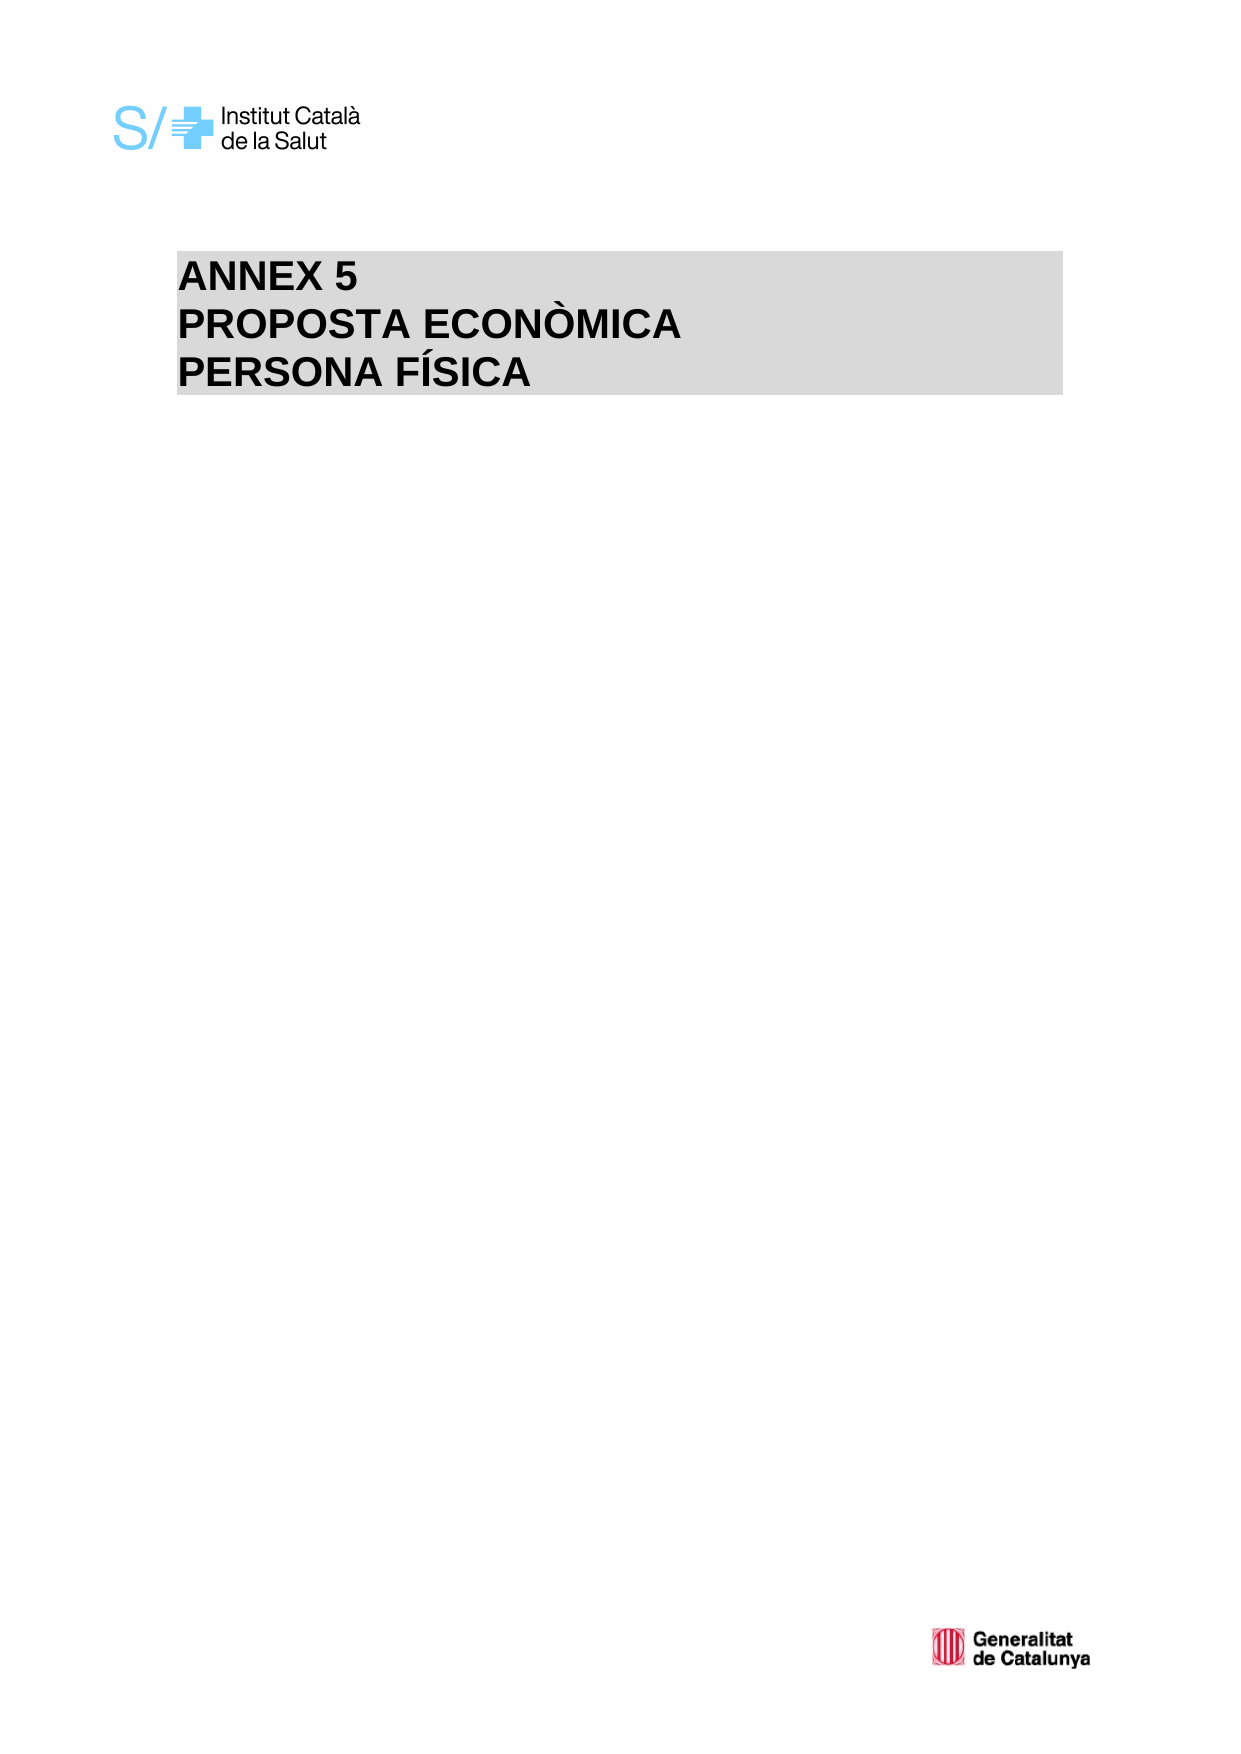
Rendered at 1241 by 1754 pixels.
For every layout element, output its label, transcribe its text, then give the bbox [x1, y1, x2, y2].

text PROPOSTA ECONÒMICA [177, 299, 1063, 347]
text PERSONA FÍSICA [177, 347, 1063, 395]
picture [112, 103, 363, 154]
text ANNEX 5 [177, 251, 1063, 299]
picture [893, 1621, 1129, 1674]
